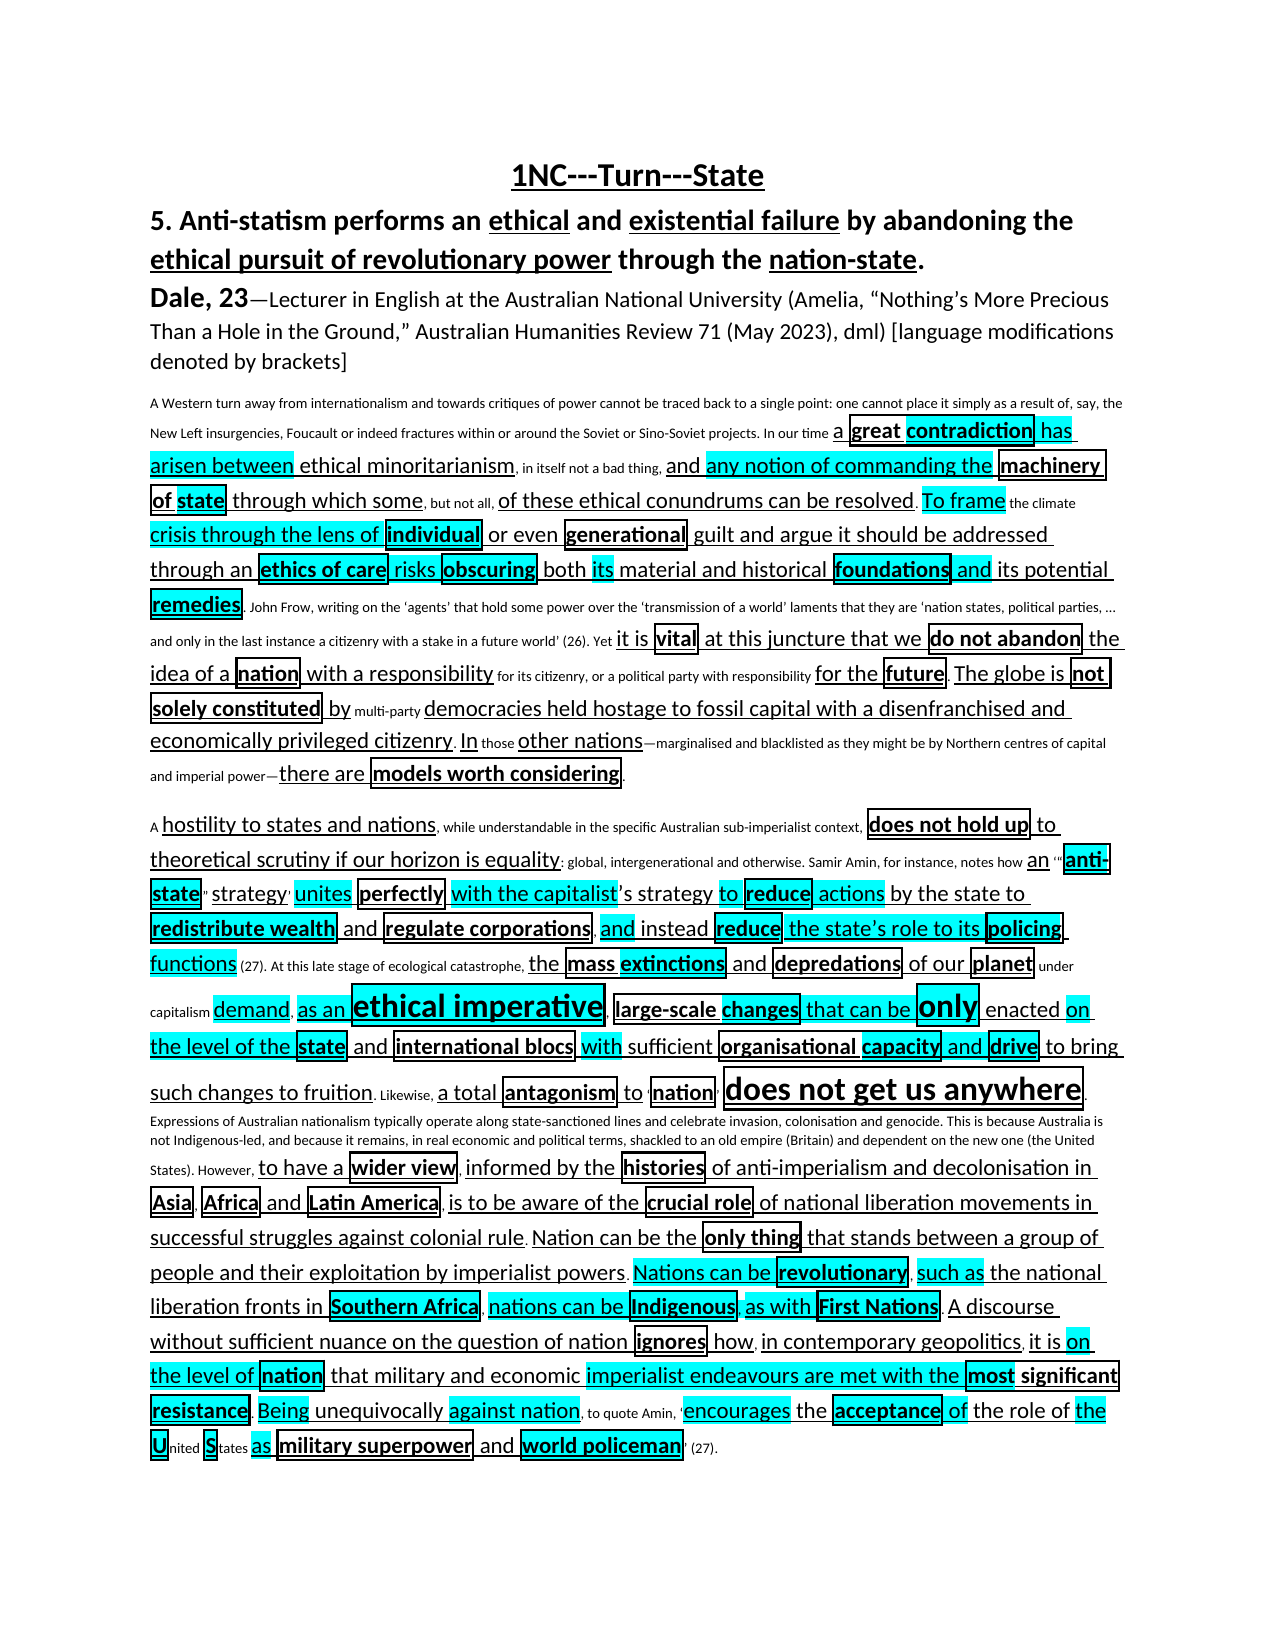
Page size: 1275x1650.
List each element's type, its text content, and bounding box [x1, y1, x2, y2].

text A hostility to states and nations, while understandable in the specific Australian sub-imperialist context, does not hold up to theoretical scrutiny if our horizon is equality: global, intergenerational and otherwise. Samir Amin, for instance, notes how an ‘“anti-state” strategy’ unites perfectly with the capitalist’s strategy to reduce actions by the state to redistribute wealth and regulate corporations, and instead reduce the state’s role to its policing functions (27). At this late stage of ecological catastrophe, the mass extinctions and depredations of our planet under capitalism demand, as an ethical imperative, large-scale changes that can be only enacted on the level of the state and international blocs with sufficient organisational capacity and drive to bring such changes to fruition. Likewise, a total antagonism to ‘nation’ does not get us anywhere. Expressions of Australian nationalism typically operate along state-sanctioned lines and celebrate invasion, colonisation and genocide. This is because Australia is not Indigenous-led, and because it remains, in real economic and political terms, shackled to an old empire (Britain) and dependent on the new one (the United States). However, to have a wider view, informed by the histories of anti-imperialism and decolonisation in Asia, Africa and Latin America, is to be aware of the crucial role of national liberation movements in successful struggles against colonial rule. Nation can be the only thing that stands between a group of people and their exploitation by imperialist powers. Nations can be revolutionary, such as the national liberation fronts in Southern Africa, nations can be Indigenous, as with First Nations. A discourse without sufficient nuance on the question of nation ignores how, in contemporary geopolitics, it is on the level of nation that military and economic imperialist endeavours are met with the most significant resistance. Being unequivocally against nation, to quote Amin, ‘encourages the acceptance of the role of the United States as military superpower and world policeman’ (27). [150, 808, 1125, 1461]
subtitle 1NC---Turn---State [150, 154, 1125, 195]
subtitle 5. Anti-statism performs an ethical and existential failure by abandoning the ethical pursuit of revolutionary power through the nation-state. [150, 202, 1125, 276]
text Dale, 23—Lecturer in English at the Australian National University (Amelia, “Nothing’s More Precious Than a Hole in the Ground,” Australian Humanities Review 71 (May 2023), dml) [language modifications denoted by brackets] [150, 279, 1125, 375]
text A Western turn away from internationalism and towards critiques of power cannot be traced back to a single point: one cannot place it simply as a result of, say, the New Left insurgencies, Foucault or indeed fractures within or around the Soviet or Sino-Soviet projects. In our time a great contradiction has arisen between ethical minoritarianism, in itself not a bad thing, and any notion of commanding the machinery of state through which some, but not all, of these ethical conundrums can be resolved. To frame the climate crisis through the lens of individual or even generational guilt and argue it should be addressed through an ethics of care risks obscuring both its material and historical foundations and its potential remedies. John Frow, writing on the ‘agents’ that hold some power over the ‘transmission of a world’ laments that they are ‘nation states, political parties, … and only in the last instance a citizenry with a stake in a future world’ (26). Yet it is vital at this juncture that we do not abandon the idea of a nation with a responsibility for its citizenry, or a political party with responsibility for the future. The globe is not solely constituted by multi-party democracies held hostage to fossil capital with a disenfranchised and economically privileged citizenry. In those other nations—marginalised and blacklisted as they might be by Northern centres of capital and imperial power—there are models worth considering. [150, 394, 1125, 789]
